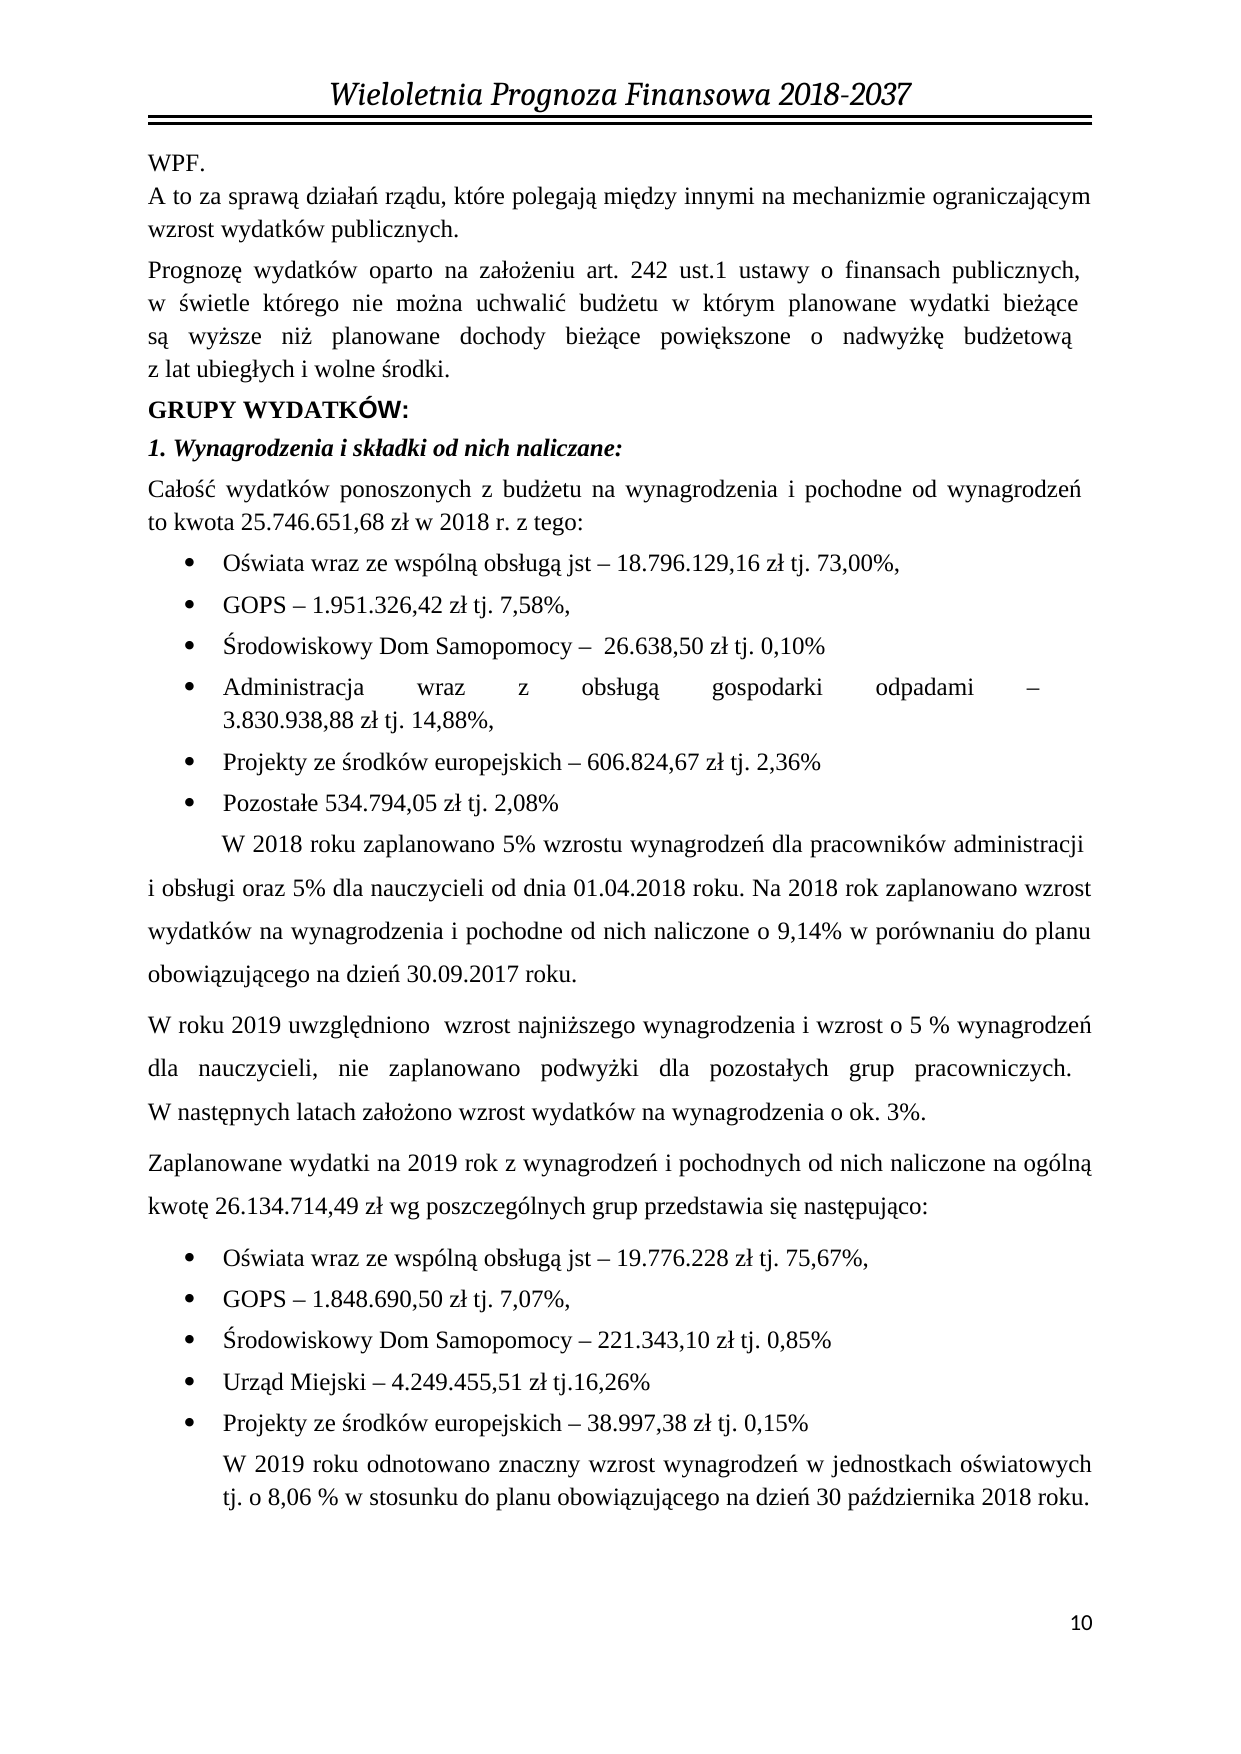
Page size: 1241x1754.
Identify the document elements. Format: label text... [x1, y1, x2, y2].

list Projekty ze środków europejskich – 38.997,38 zł tj. 0,15% [185, 1408, 1092, 1437]
list Środowiskowy Dom Samopomocy – 221.343,10 zł tj. 0,85% [185, 1325, 1092, 1354]
list Administracja wraz z obsługą gospodarki odpadami – 3.830.938,88 zł tj. 14,88%, [185, 672, 1092, 734]
list Oświata wraz ze wspólną obsługą jst – 18.796.129,16 zł tj. 73,00%, [185, 548, 1092, 577]
list GOPS – 1.951.326,42 zł tj. 7,58%, [185, 590, 1092, 618]
list Oświata wraz ze wspólną obsługą jst – 19.776.228 zł tj. 75,67%, [185, 1243, 1092, 1271]
list Pozostałe 534.794,05 zł tj. 2,08% [185, 788, 1092, 817]
list Projekty ze środków europejskich – 606.824,67 zł tj. 2,36% [185, 747, 1092, 776]
text W roku 2019 uwzględniono wzrost najniższego wynagrodzenia i wzrost o 5 % wynagrodzeń dla nauczycieli, nie zaplanowano podwyżki dla pozostałych grup pracowniczych. W następnych latach założono wzrost wydatków na wynagrodzenia o ok. 3%. [148, 1010, 1092, 1125]
text 1. Wynagrodzenia i składki od nich naliczane: [148, 433, 1092, 461]
text W 2018 roku zaplanowano 5% wzrostu wynagrodzeń dla pracowników administracji i obsługi oraz 5% dla nauczycieli od dnia 01.04.2018 roku. Na 2018 rok zaplanowano wzrost wydatków na wynagrodzenia i pochodne od nich naliczone o 9,14% w porównaniu do planu obowiązującego na dzień 30.09.2017 roku. [148, 829, 1092, 988]
list Środowiskowy Dom Samopomocy – 26.638,50 zł tj. 0,10% [185, 631, 1092, 660]
list Urząd Miejski – 4.249.455,51 zł tj.16,26% [185, 1367, 1092, 1396]
text Zaplanowane wydatki na 2019 rok z wynagrodzeń i pochodnych od nich naliczone na ogólną kwotę 26.134.714,49 zł wg poszczególnych grup przedstawia się następująco: [148, 1148, 1092, 1220]
list GOPS – 1.848.690,50 zł tj. 7,07%, [185, 1284, 1092, 1313]
text W 2019 roku odnotowano znaczny wzrost wynagrodzeń w jednostkach oświatowych tj. o 8,06 % w stosunku do planu obowiązującego na dzień 30 października 2018 roku. [223, 1449, 1092, 1511]
text GRUPY WYDATKÓW: [148, 396, 1092, 424]
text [148, 148, 1092, 242]
text Całość wydatków ponoszonych z budżetu na wynagrodzenia i pochodne od wynagrodzeń to kwota 25.746.651,68 zł w 2018 r. z tego: [148, 474, 1092, 536]
text Prognozę wydatków oparto na założeniu art. 242 ust.1 ustawy o finansach publicznych, w świetle którego nie można uchwalić budżetu w którym planowane wydatki bieżące są wyższe niż planowane dochody bieżące powiększone o nadwyżkę budżetową z lat ubiegłych i wolne środki. [148, 255, 1092, 383]
